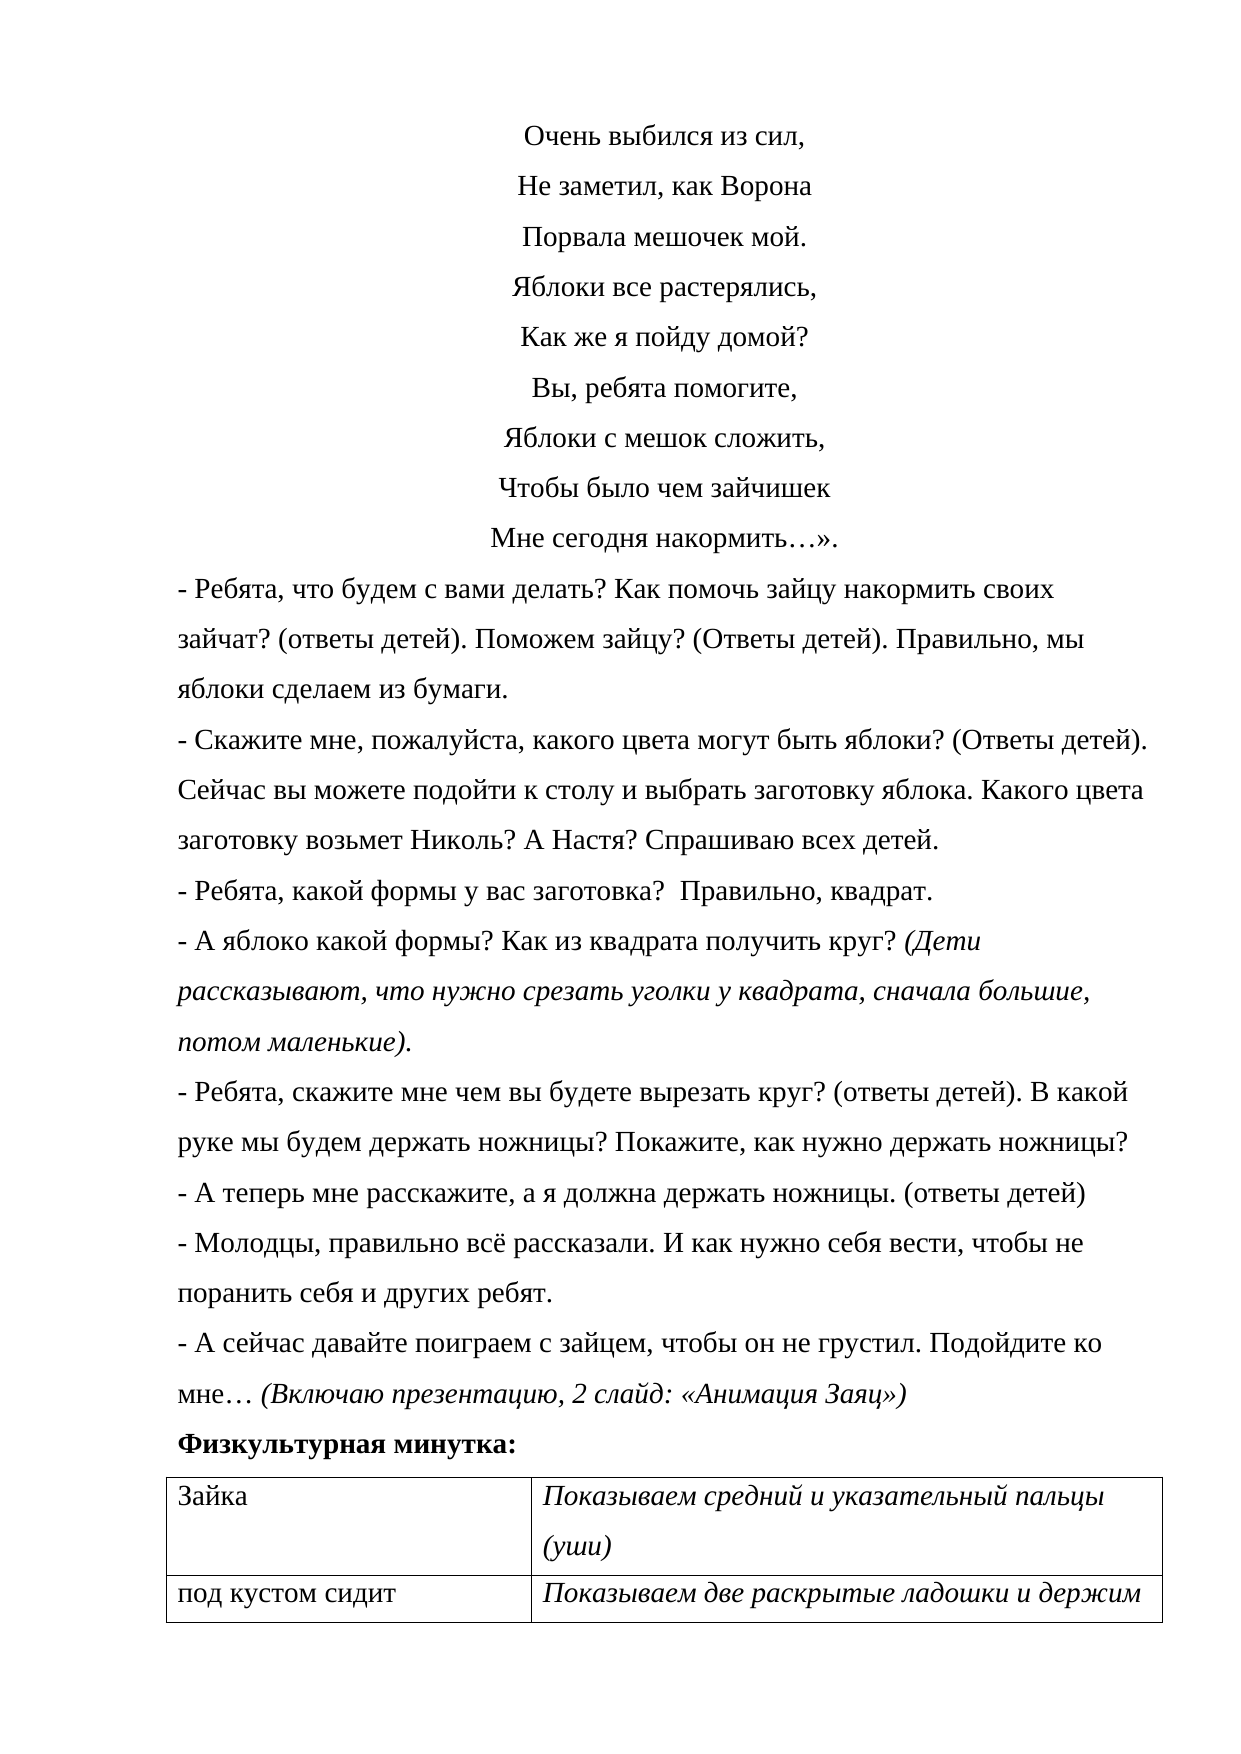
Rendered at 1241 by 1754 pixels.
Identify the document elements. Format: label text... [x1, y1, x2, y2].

text - Ребята, какой формы у вас заготовка? Правильно, квадрат. [177, 873, 1152, 906]
text Физкультурная минутка: [177, 1426, 1152, 1460]
text Яблоки все растерялись, [177, 269, 1152, 303]
text - Скажите мне, пожалуйста, какого цвета могут быть яблоки? (Ответы детей). Сейчас вы можете подойти к столу и выбрать заготовку яблока. Какого цвета заготовку возьмет Николь? А Настя? Спрашиваю всех детей. [177, 722, 1152, 856]
text - Ребята, скажите мне чем вы будете вырезать круг? (ответы детей). В какой руке мы будем держать ножницы? Покажите, как нужно держать ножницы? [177, 1074, 1152, 1158]
text Не заметил, как Ворона [177, 168, 1152, 202]
text - А теперь мне расскажите, а я должна держать ножницы. (ответы детей) [177, 1175, 1152, 1208]
text Чтобы было чем зайчишек [177, 470, 1152, 504]
text Вы, ребята помогите, [177, 370, 1152, 403]
text - Молодцы, правильно всё рассказали. И как нужно себя вести, чтобы не поранить себя и других ребят. [177, 1225, 1152, 1309]
table_cell под кустом сидит [167, 1576, 531, 1622]
text Яблоки с мешок сложить, [177, 420, 1152, 453]
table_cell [532, 1576, 1162, 1622]
text - А яблоко какой формы? Как из квадрата получить круг? (Дети рассказывают, что нужно срезать уголки у квадрата, сначала большие, потом маленькие). [177, 923, 1152, 1057]
text Мне сегодня накормить…». [177, 521, 1152, 554]
text - А сейчас давайте поиграем с зайцем, чтобы он не грустил. Подойдите ко мне… (Включаю презентацию, 2 слайд: «Анимация Заяц») [177, 1326, 1152, 1409]
table_header Показываем средний и указательный пальцы (уши) [532, 1478, 1162, 1574]
text Как же я пойду домой? [177, 319, 1152, 353]
text - Ребята, что будем с вами делать? Как помочь зайцу накормить своих зайчат? (ответы детей). Поможем зайцу? (Ответы детей). Правильно, мы яблоки сделаем из бумаги. [177, 571, 1152, 705]
text Порвала мешочек мой. [177, 219, 1152, 252]
text Очень выбился из сил, [177, 118, 1152, 152]
table_header Зайка [167, 1478, 531, 1574]
